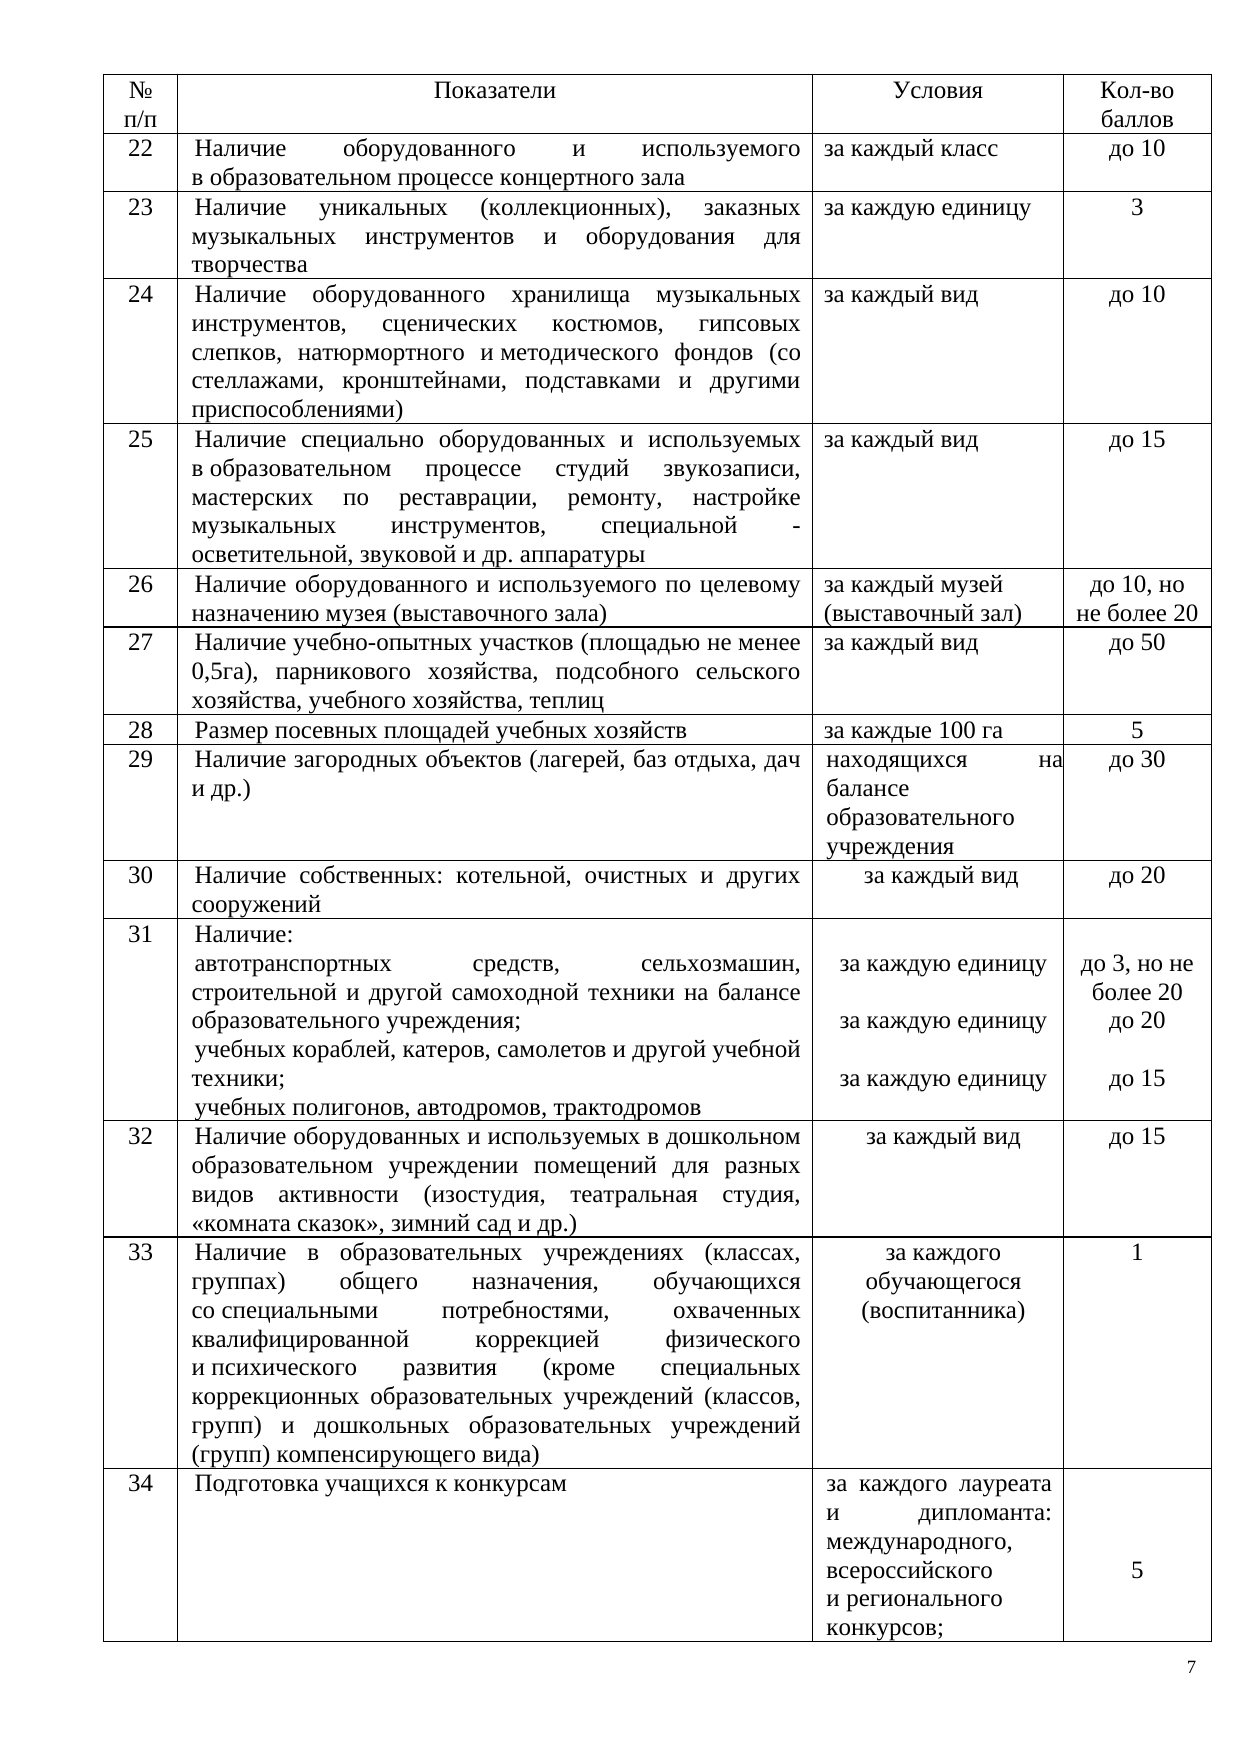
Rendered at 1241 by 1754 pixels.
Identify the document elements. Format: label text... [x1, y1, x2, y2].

table_cell за каждую единицу [813, 192, 1063, 278]
table_cell Наличие уникальных (коллекционных), заказных музыкальных инструментов и оборудования для творчества [178, 192, 812, 278]
table_cell Наличие: автотранспортных средств, сельхозмашин, строительной и другой самоходной техники на балансе образовательного учреждения; учебных кораблей, катеров, самолетов и другой учебной техники; учебных полигонов, автодромов, трактодромов [178, 919, 812, 1120]
table_header Показатели [178, 75, 812, 132]
table_cell Наличие оборудованного и используемого по целевому назначению музея (выставочного зала) [178, 569, 812, 626]
table_cell за каждый класс [813, 134, 1063, 191]
table_cell за каждый вид [813, 424, 1063, 568]
table_cell Наличие собственных: котельной, очистных и других сооружений [178, 861, 812, 918]
table_cell Наличие загородных объектов (лагерей, баз отдыха, дач и др.) [178, 745, 812, 859]
table_cell Наличие оборудованного и используемого в образовательном процессе концертного зала [178, 134, 812, 191]
table_cell до 10 [1064, 279, 1211, 423]
table_cell до 15 [1064, 424, 1211, 568]
table_cell Наличие учебно-опытных участков (площадью не менее 0,5га), парникового хозяйства, подсобного сельского хозяйства, учебного хозяйства, теплиц [178, 628, 812, 714]
table_cell 5 3 [1064, 1469, 1211, 1641]
table_cell 26 [104, 569, 177, 626]
table_cell за каждого обучающегося (воспитанника) [813, 1238, 1063, 1467]
table_cell 34 [104, 1469, 177, 1641]
table_cell за каждый вид [813, 1121, 1063, 1236]
table_cell до 10 [1064, 134, 1211, 191]
table_cell Размер посевных площадей учебных хозяйств [178, 715, 812, 743]
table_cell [178, 1469, 812, 1641]
table_cell Наличие оборудованного хранилища музыкальных инструментов, сценических костюмов, гипсовых слепков, натюрмортного и методического фондов (со стеллажами, кронштейнами, подставками и другими приспособлениями) [178, 279, 812, 423]
table_cell до 15 [1064, 1121, 1211, 1236]
table_cell 28 [104, 715, 177, 743]
table_cell за каждый музей (выставочный зал) [813, 569, 1063, 626]
table_cell Наличие в образовательных учреждениях (классах, группах) общего назначения, обучающихся со специальными потребностями, охваченных квалифицированной коррекцией физического и психического развития (кроме специальных коррекционных образовательных учреждений (классов, групп) и дошкольных образовательных учреждений (групп) компенсирующего вида) [178, 1238, 812, 1467]
table_cell за каждый вид [813, 628, 1063, 714]
table_cell 5 [1064, 715, 1211, 743]
table_cell Наличие оборудованных и используемых в дошкольном образовательном учреждении помещений для разных видов активности (изостудия, театральная студия, «комната сказок», зимний сад и др.) [178, 1121, 812, 1236]
table_cell 31 [104, 919, 177, 1120]
table_cell до 10, но не более 20 [1064, 569, 1211, 626]
table_cell за каждый вид [813, 861, 1063, 918]
table_cell 1 [1064, 1238, 1211, 1467]
table_cell 29 [104, 745, 177, 859]
table_cell 3 [1064, 192, 1211, 278]
table_cell до 30 [1064, 745, 1211, 859]
table_cell за каждый вид [813, 279, 1063, 423]
table_cell 23 [104, 192, 177, 278]
table_cell находящихся на балансе образовательного учреждения [813, 745, 1063, 859]
table_cell до 3, но не более 20 до 20 до 15 [1064, 919, 1211, 1120]
table_header Условия [813, 75, 1063, 132]
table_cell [813, 1469, 1063, 1641]
table_cell 25 [104, 424, 177, 568]
table_cell 32 [104, 1121, 177, 1236]
table_cell до 20 [1064, 861, 1211, 918]
table_cell за каждую единицу за каждую единицу за каждую единицу [813, 919, 1063, 1120]
table_cell 30 [104, 861, 177, 918]
table_cell 33 [104, 1238, 177, 1467]
table_cell Наличие специально оборудованных и используемых в образовательном процессе студий звукозаписи, мастерских по реставрации, ремонту, настройке музыкальных инструментов, специальной - осветительной, звуковой и др. аппаратуры [178, 424, 812, 568]
table_header № п/п [104, 75, 177, 132]
table_header Кол-во баллов [1064, 75, 1211, 132]
table_cell 22 [104, 134, 177, 191]
table_cell за каждые [813, 715, 1063, 743]
table_cell 27 [104, 628, 177, 714]
table_cell до 50 [1064, 628, 1211, 714]
table_cell 24 [104, 279, 177, 423]
